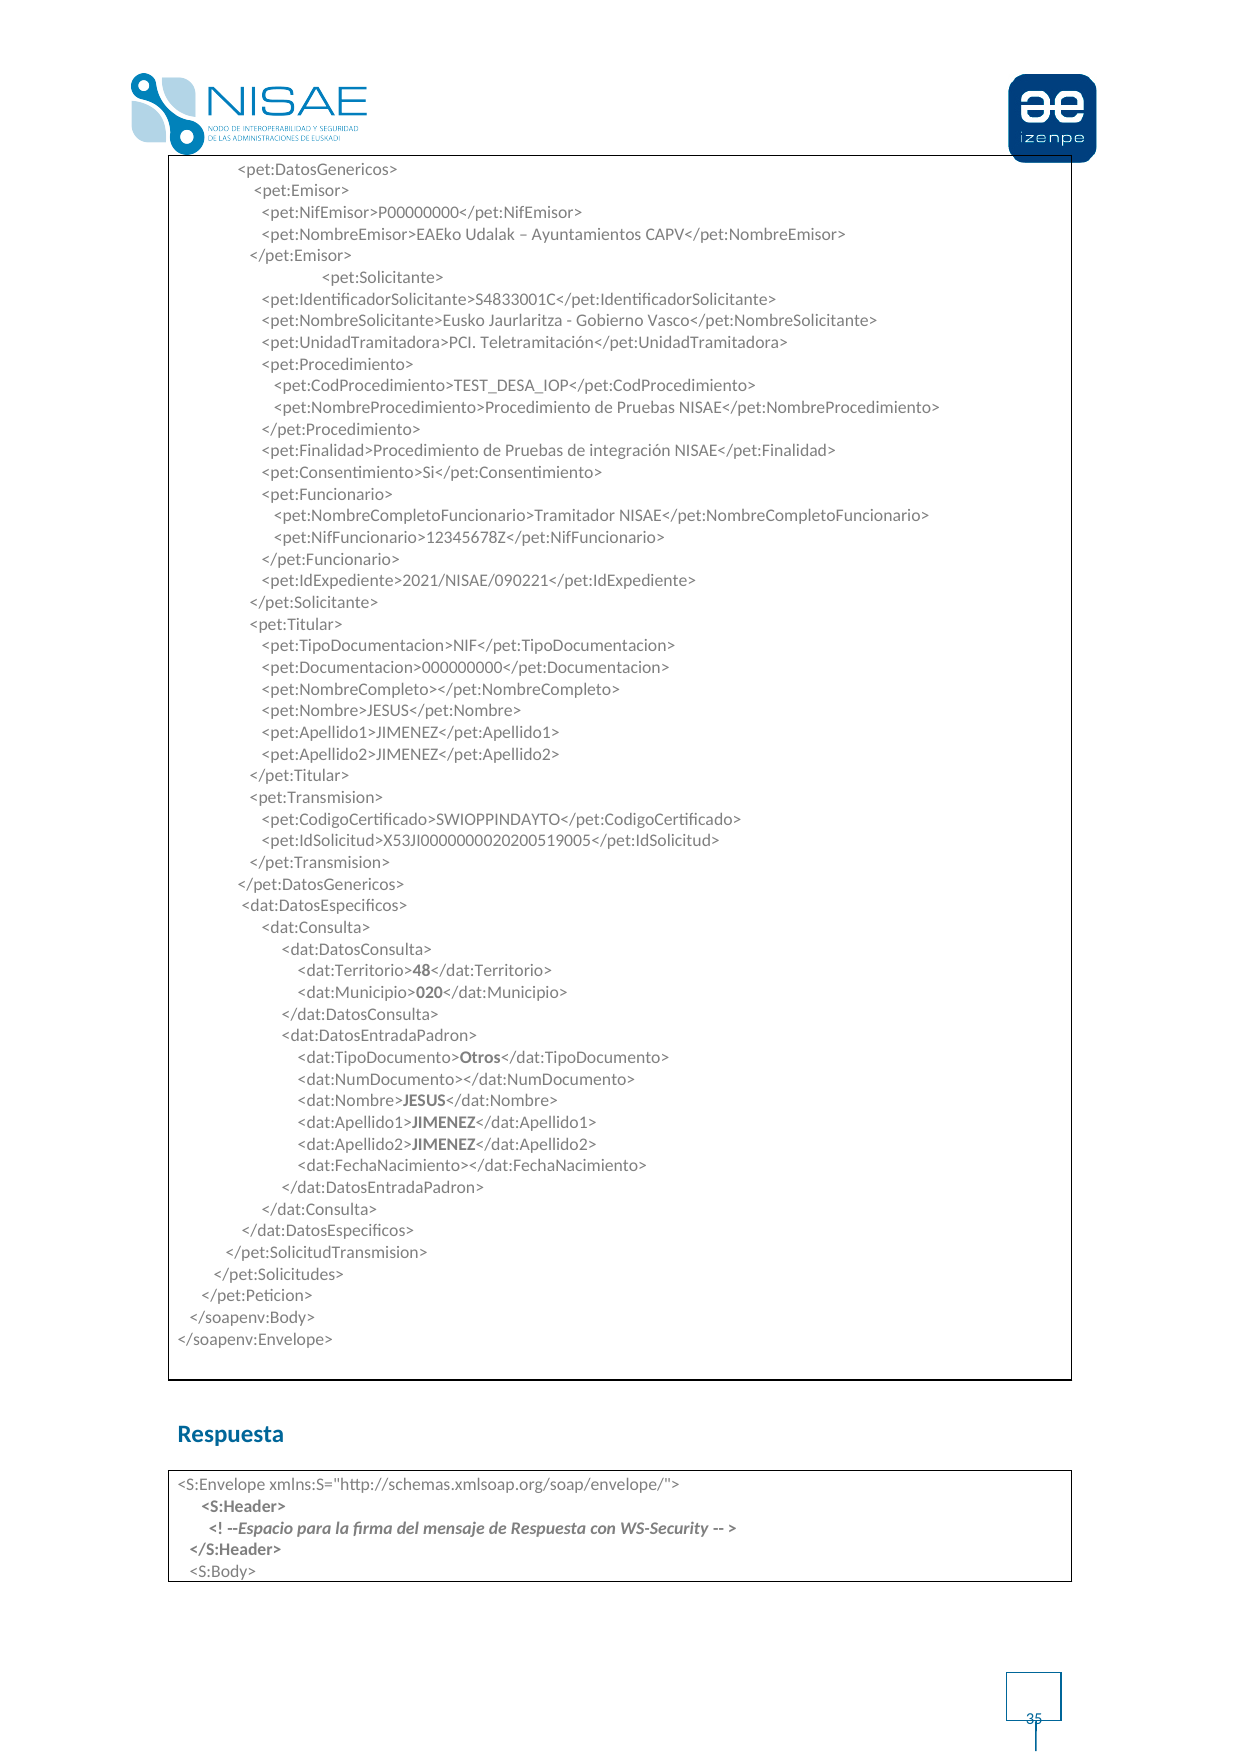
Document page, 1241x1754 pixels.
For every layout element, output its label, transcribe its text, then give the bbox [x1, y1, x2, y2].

text </pet:DatosGenericos> [177, 873, 1063, 894]
text <pet:Finalidad>Procedimiento de Pruebas de integración NISAE</pet:Finalidad> [177, 439, 1063, 461]
text <dat:DatosConsulta> [177, 938, 1063, 959]
picture [139, 81, 148, 90]
text <pet:Titular> [177, 613, 1063, 634]
text <pet:NombreEmisor>EAEko Udalak – Ayuntamientos CAPV</pet:NombreEmisor> [177, 223, 1063, 244]
text <pet:NombreCompletoFuncionario>Tramitador NISAE</pet:NombreCompletoFuncionario> [177, 504, 1063, 526]
text </pet:Procedimiento> [177, 418, 1063, 439]
text <pet:NombreSolicitante>Eusko Jaurlaritza - Gobierno Vasco</pet:NombreSolicitante> [177, 309, 1063, 331]
text <dat:Consulta> [177, 916, 1063, 938]
text <pet:CodigoCertificado>SWIOPPINDAYTO</pet:CodigoCertificado> [177, 808, 1063, 829]
text <pet:DatosGenericos> [169, 156, 1071, 179]
picture [1007, 74, 1097, 163]
text </soapenv:Body> [177, 1306, 1063, 1328]
text <pet:CodProcedimiento>TEST_DESA_IOP</pet:CodProcedimiento> [177, 374, 1063, 396]
text </pet:Peticion> [177, 1284, 1063, 1306]
text </pet:Funcionario> [177, 548, 1063, 569]
text Respuesta [177, 1418, 1063, 1449]
text <dat:DatosEspecificos> [177, 894, 1063, 916]
text <dat:Territorio>48</dat:Territorio> [177, 959, 1063, 981]
text </dat:DatosEspecificos> [177, 1219, 1063, 1241]
text </dat:Consulta> [177, 1198, 1063, 1219]
text </pet:SolicitudTransmision> [177, 1241, 1063, 1263]
text <pet:IdExpediente>2021/NISAE/090221</pet:IdExpediente> [177, 569, 1063, 591]
text <pet:Funcionario> [177, 483, 1063, 504]
text <dat:Nombre>JESUS</dat:Nombre> [177, 1089, 1063, 1111]
text <pet:NifEmisor>P00000000</pet:NifEmisor> [177, 201, 1063, 223]
text <pet:Transmision> [177, 786, 1063, 808]
text <pet:Consentimiento>Si</pet:Consentimiento> [177, 461, 1063, 483]
text <pet:Solicitante> [177, 266, 1063, 288]
text </dat:DatosEntradaPadron> [177, 1176, 1063, 1198]
picture [181, 131, 193, 143]
text <pet:Documentacion>000000000</pet:Documentacion> [177, 656, 1063, 678]
text <pet:NombreProcedimiento>Procedimiento de Pruebas NISAE</pet:NombreProcedimiento> [177, 396, 1063, 418]
text <pet:IdSolicitud>X53JI0000000020200519005</pet:IdSolicitud> [177, 829, 1063, 851]
text <dat:Municipio>020</dat:Municipio> [177, 981, 1063, 1003]
text <pet:NombreCompleto></pet:NombreCompleto> [177, 678, 1063, 699]
text <pet:Apellido1>JIMENEZ</pet:Apellido1> [177, 721, 1063, 743]
text </dat:DatosConsulta> [177, 1003, 1063, 1024]
text <pet:Apellido2>JIMENEZ</pet:Apellido2> [177, 743, 1063, 764]
text </pet:Solicitudes> [177, 1263, 1063, 1284]
text <pet:NifFuncionario>12345678Z</pet:NifFuncionario> [177, 526, 1063, 548]
picture [149, 73, 386, 155]
text <dat:NumDocumento></dat:NumDocumento> [177, 1068, 1063, 1089]
text <dat:Apellido2>JIMENEZ</dat:Apellido2> [177, 1133, 1063, 1154]
text </soapenv:Envelope> [177, 1328, 1063, 1349]
text <pet:IdentificadorSolicitante>S4833001C</pet:IdentificadorSolicitante> [177, 288, 1063, 309]
text <! --Espacio para la firma del mensaje de Respuesta con WS-Security -- > [177, 1517, 1063, 1538]
text <dat:TipoDocumento>Otros</dat:TipoDocumento> [177, 1046, 1063, 1068]
text <pet:UnidadTramitadora>PCI. Teletramitación</pet:UnidadTramitadora> [177, 331, 1063, 353]
text </pet:Emisor> [177, 244, 1063, 266]
text <dat:Apellido1>JIMENEZ</dat:Apellido1> [177, 1111, 1063, 1133]
text </pet:Transmision> [177, 851, 1063, 873]
text </pet:Solicitante> [177, 591, 1063, 613]
picture [118, 73, 180, 155]
text <pet:Procedimiento> [177, 353, 1063, 374]
text <pet:Emisor> [177, 179, 1063, 201]
text </S:Header> [177, 1538, 1063, 1560]
text <pet:Nombre>JESUS</pet:Nombre> [177, 699, 1063, 721]
text <pet:TipoDocumentacion>NIF</pet:TipoDocumentacion> [177, 634, 1063, 656]
text </pet:Titular> [177, 764, 1063, 786]
text <S:Envelope xmlns:S="http://schemas.xmlsoap.org/soap/envelope/"> [169, 1471, 1071, 1495]
text <dat:FechaNacimiento></dat:FechaNacimiento> [177, 1154, 1063, 1176]
text <S:Header> [177, 1495, 1063, 1517]
text <dat:DatosEntradaPadron> [177, 1024, 1063, 1046]
text <S:Body> [177, 1560, 1063, 1581]
